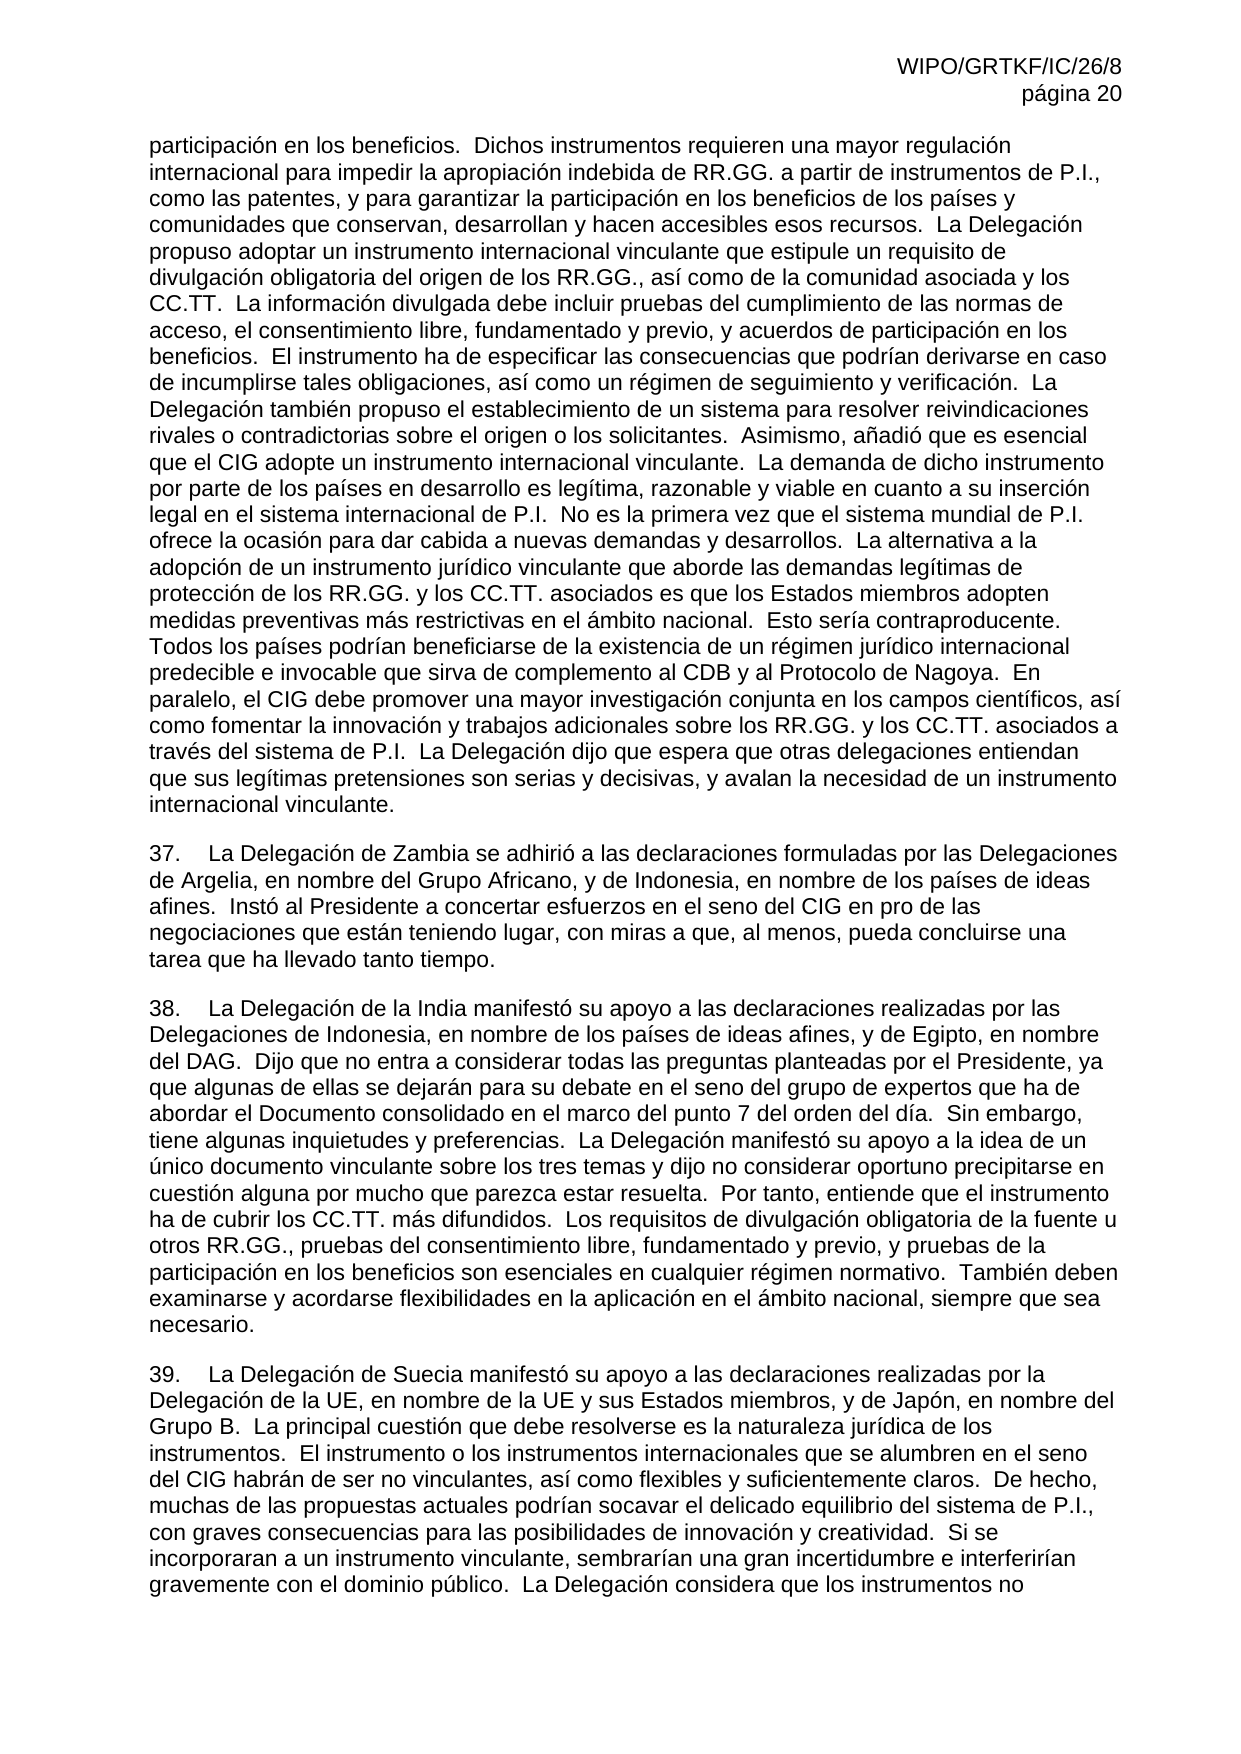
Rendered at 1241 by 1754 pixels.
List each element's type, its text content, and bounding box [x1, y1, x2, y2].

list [149, 132, 1122, 817]
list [149, 1361, 1122, 1598]
list La Delegación de Zambia se adhirió a las declaraciones formuladas por las Delegaciones de Argelia, en nombre del Grupo Africano, y de Indonesia, en nombre de los países de ideas afines. Instó al Presidente a concertar esfuerzos en el seno del CIG en pro de las negociaciones que están teniendo lugar, con miras a que, al menos, pueda concluirse una tarea que ha llevado tanto tiempo. [149, 840, 1122, 972]
list La Delegación de la India manifestó su apoyo a las declaraciones realizadas por las Delegaciones de Indonesia, en nombre de los países de ideas afines, y de Egipto, en nombre del DAG. Dijo que no entra a considerar todas las preguntas planteadas por el Presidente, ya que algunas de ellas se dejarán para su debate en el seno del grupo de expertos que ha de abordar el Documento consolidado en el marco del punto 7 del orden del día. Sin embargo, tiene algunas inquietudes y preferencias. La Delegación manifestó su apoyo a la idea de un único documento vinculante sobre los tres temas y dijo no considerar oportuno precipitarse en cuestión alguna por mucho que parezca estar resuelta. Por tanto, entiende que el instrumento ha de cubrir los CC.TT. más difundidos. Los requisitos de divulgación obligatoria de la fuente u otros RR.GG., pruebas del consentimiento libre, fundamentado y previo, y pruebas de la participación en los beneficios son esenciales en cualquier régimen normativo. También deben examinarse y acordarse flexibilidades en la aplicación en el ámbito nacional, siempre que sea necesario. [149, 995, 1122, 1338]
